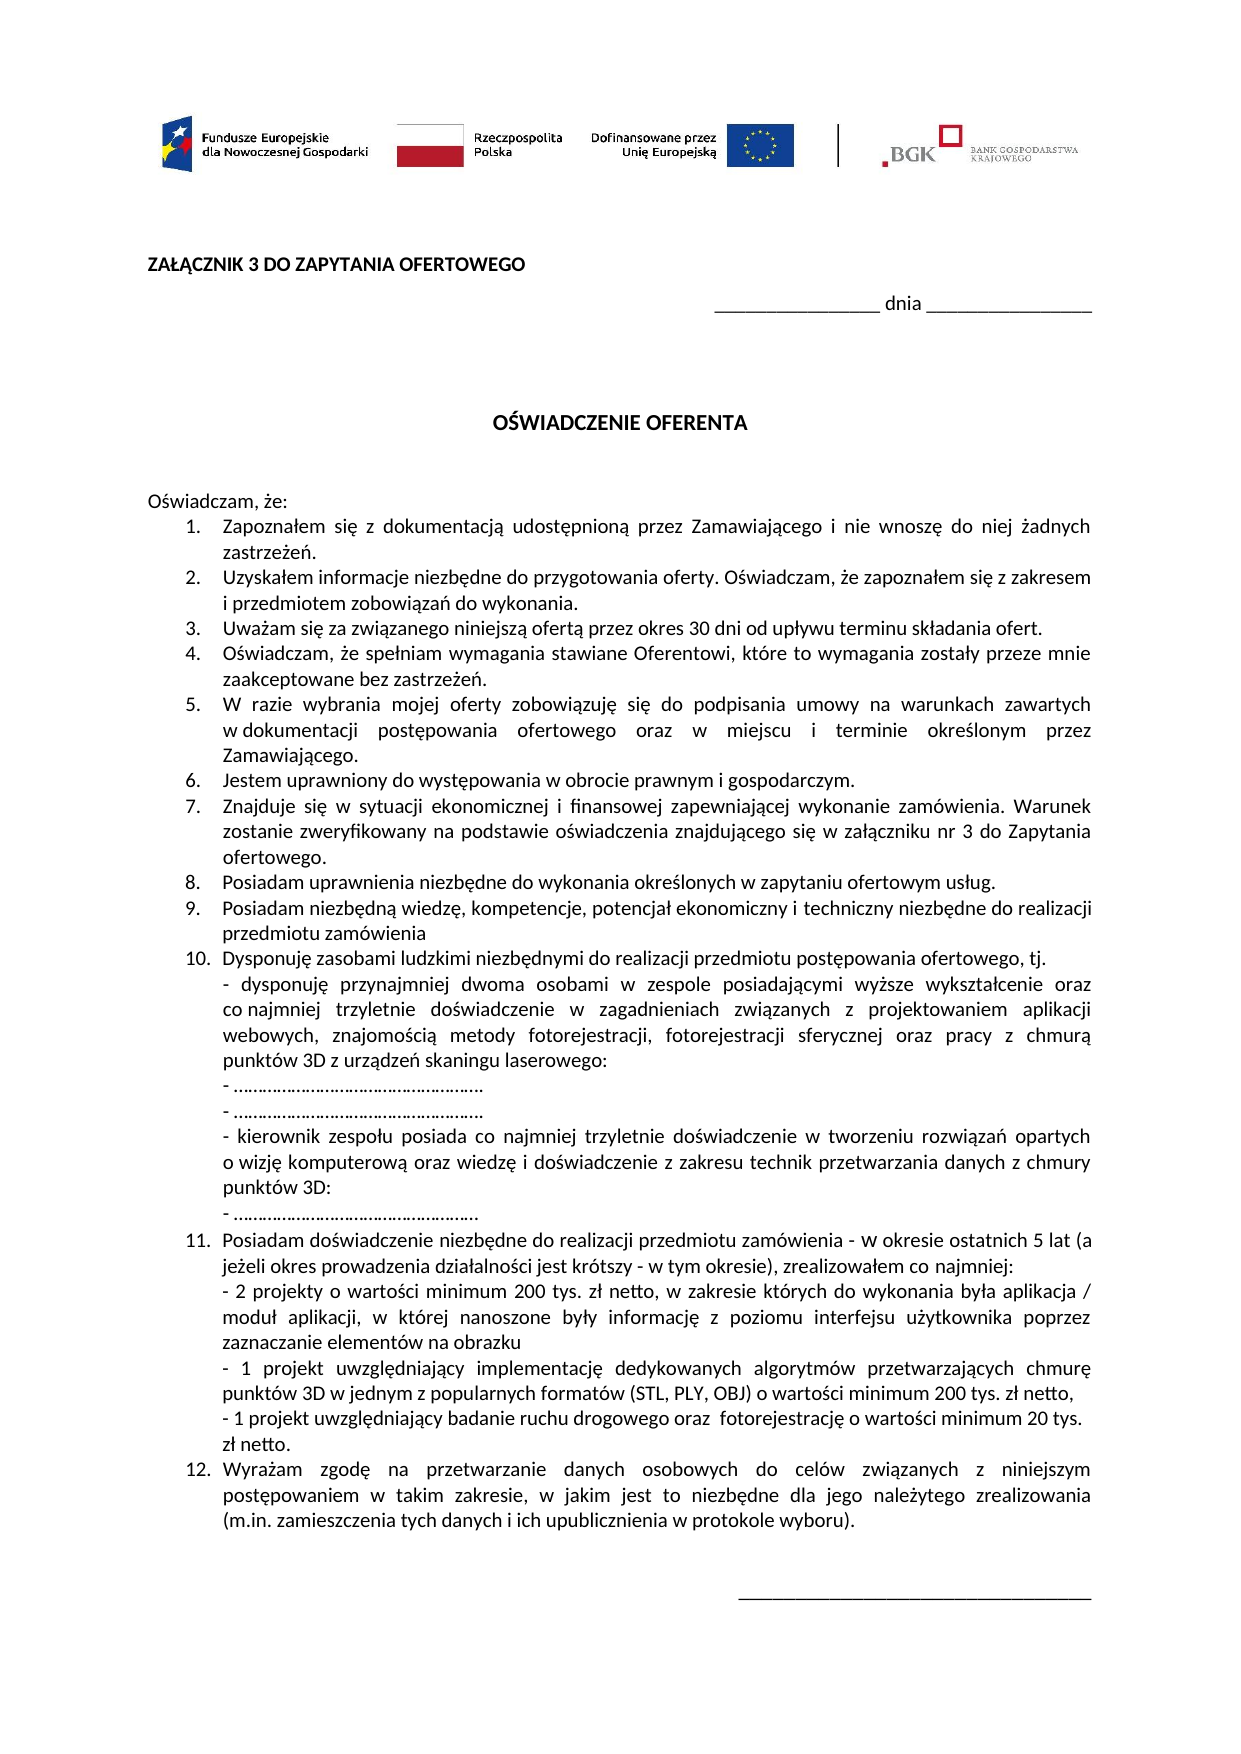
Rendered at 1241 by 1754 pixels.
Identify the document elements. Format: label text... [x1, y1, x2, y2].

list Posiadam uprawnienia niezbędne do wykonania określonych w zapytaniu ofertowym usług. [185, 869, 1092, 895]
text Oświadczam, że: [148, 488, 1092, 513]
text ________________ dnia ________________ [148, 290, 1092, 315]
list Jestem uprawniony do występowania w obrocie prawnym i gospodarczym. [185, 768, 1092, 793]
text - 1 projekt uwzględniający implementację dedykowanych algorytmów przetwarzających chmurę punktów 3D w jednym z popularnych formatów (STL, PLY, OBJ) o wartości minimum 200 tys. zł netto, [222, 1355, 1092, 1406]
list Znajduje się w sytuacji ekonomicznej i finansowej zapewniającej wykonanie zamówienia. Warunek zostanie zweryfikowany na podstawie oświadczenia znajdującego się w załączniku nr 3 do Zapytania ofertowego. [185, 793, 1092, 869]
list - ……………………………………………. [223, 1073, 1092, 1098]
list Uzyskałem informacje niezbędne do przygotowania oferty. Oświadczam, że zapoznałem się z zakresem i przedmiotem zobowiązań do wykonania. [185, 564, 1092, 615]
list Zapoznałem się z dokumentacją udostępnioną przez Zamawiającego i nie wnoszę do niej żadnych zastrzeżeń. [185, 513, 1092, 564]
list - dysponuję przynajmniej dwoma osobami w zespole posiadającymi wyższe wykształcenie oraz co najmniej trzyletnie doświadczenie w zagadnieniach związanych z projektowaniem aplikacji webowych, znajomością metody fotorejestracji, fotorejestracji sferycznej oraz pracy z chmurą punktów 3D z urządzeń skaningu laserowego: [223, 971, 1092, 1073]
text - …………………………………………… [148, 1200, 1092, 1225]
list Dysponuję zasobami ludzkimi niezbędnymi do realizacji przedmiotu postępowania ofertowego, tj. [185, 946, 1092, 971]
list W razie wybrania mojej oferty zobowiązuję się do podpisania umowy na warunkach zawartych w dokumentacji postępowania ofertowego oraz w miejscu i terminie określonym przez Zamawiającego. [185, 691, 1092, 768]
text - 2 projekty o wartości minimum 200 tys. zł netto, w zakresie których do wykonania była aplikacja / moduł aplikacji, w której nanoszone były informację z poziomu interfejsu użytkownika poprzez zaznaczanie elementów na obrazku [222, 1278, 1092, 1355]
list Oświadczam, że spełniam wymagania stawiane Oferentowi, które to wymagania zostały przeze mnie zaakceptowane bez zastrzeżeń. [185, 641, 1092, 691]
text - 1 projekt uwzględniający badanie ruchu drogowego oraz fotorejestrację o wartości minimum 20 tys. zł netto. [222, 1406, 1092, 1456]
text OŚWIADCZENIE OFERENTA [148, 408, 1092, 436]
list Posiadam doświadczenie niezbędne do realizacji przedmiotu zamówienia - w okresie ostatnich 5 lat (a jeżeli okres prowadzenia działalności jest krótszy - w tym okresie), zrealizowałem co najmniej: [185, 1225, 1092, 1278]
list - ……………………………………………. [223, 1098, 1092, 1123]
list Wyrażam zgodę na przetwarzanie danych osobowych do celów związanych z niniejszym postępowaniem w takim zakresie, w jakim jest to niezbędne dla jego należytego zrealizowania (m.in. zamieszczenia tych danych i ich upublicznienia w protokole wyboru). [185, 1456, 1092, 1533]
list Uważam się za związanego niniejszą ofertą przez okres 30 dni od upływu terminu składania ofert. [185, 615, 1092, 641]
picture [147, 101, 1093, 186]
text _______________________________ [738, 1575, 1092, 1603]
text - kierownik zespołu posiada co najmniej trzyletnie doświadczenie w tworzeniu rozwiązań opartych o wizję komputerową oraz wiedzę i doświadczenie z zakresu technik przetwarzania danych z chmury punktów 3D: [223, 1123, 1092, 1200]
text ZAŁĄCZNIK 3 DO ZAPYTANIA OFERTOWEGO [148, 252, 1092, 277]
list Posiadam niezbędną wiedzę, kompetencje, potencjał ekonomiczny i techniczny niezbędne do realizacji przedmiotu zamówienia [185, 895, 1092, 946]
